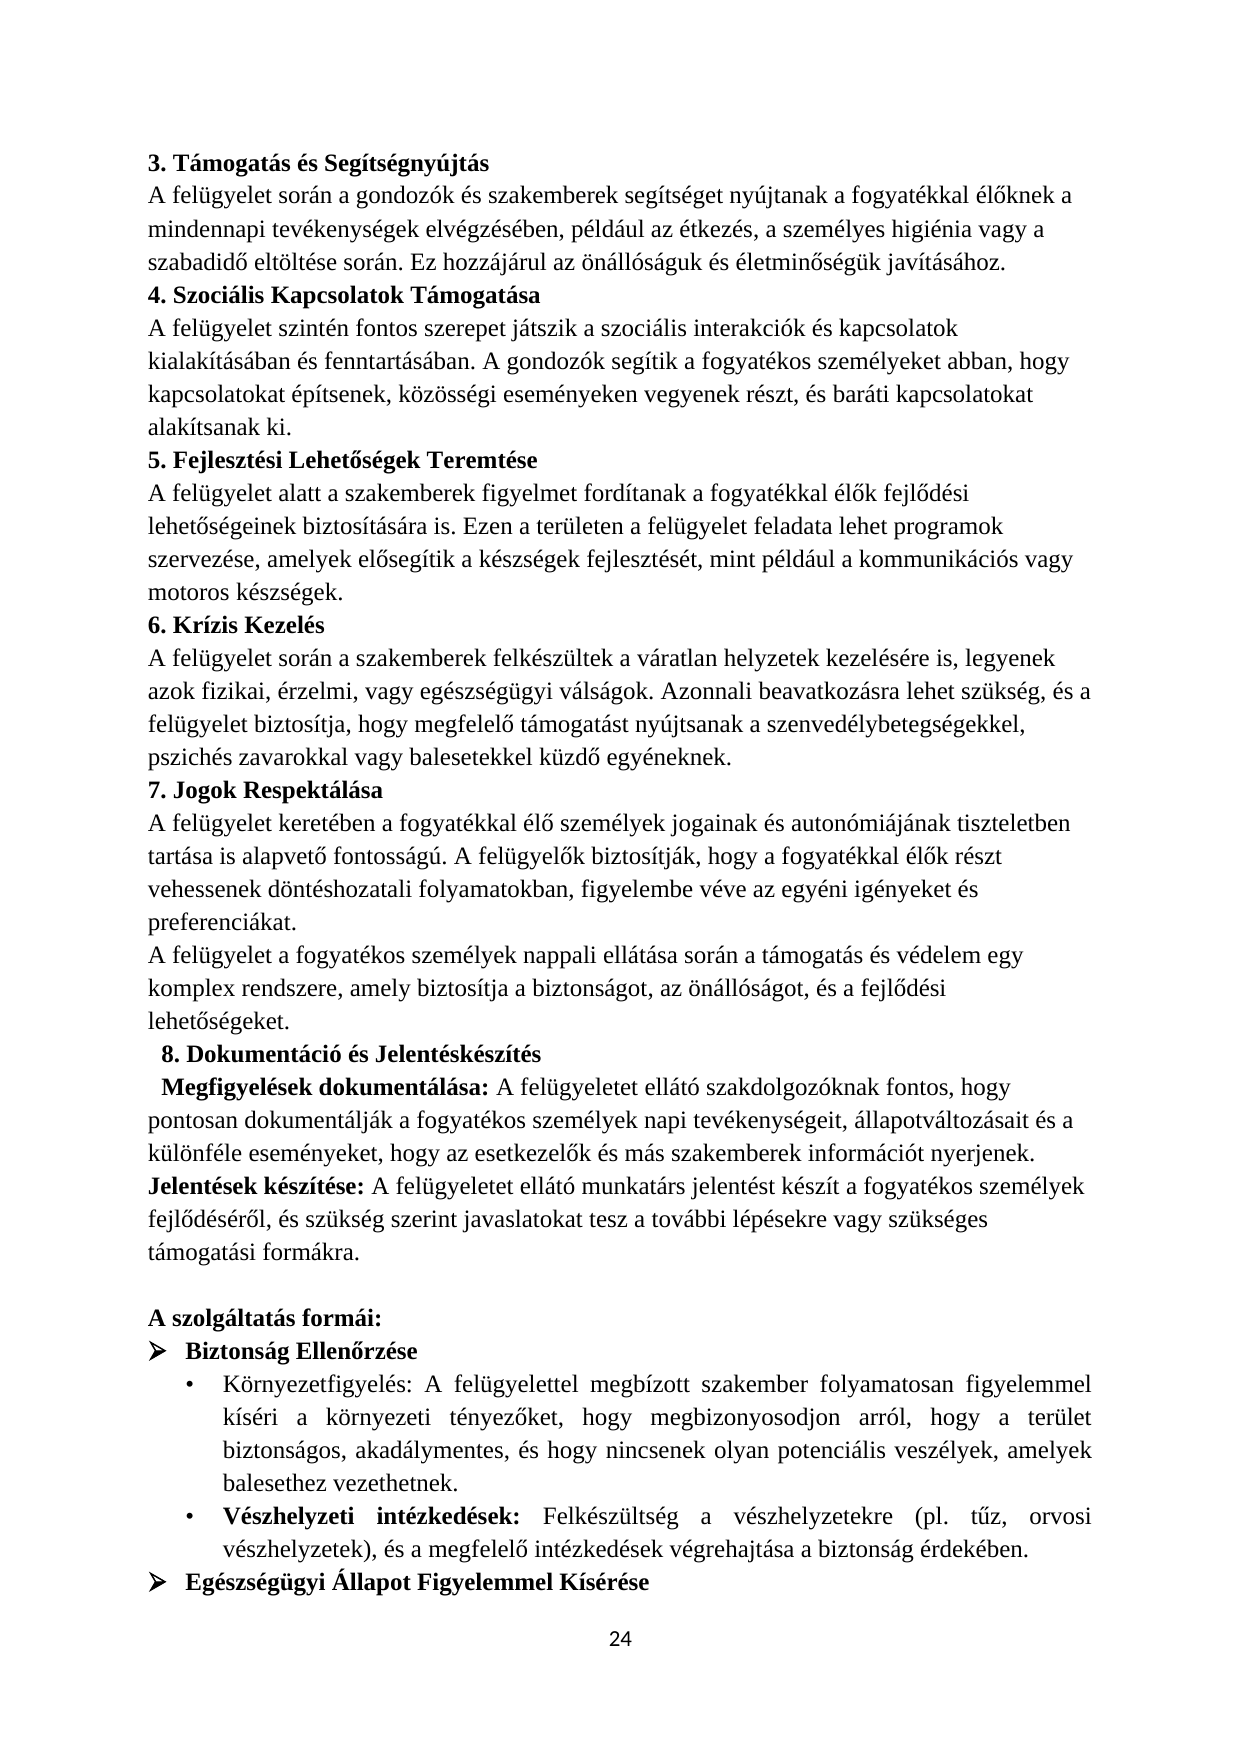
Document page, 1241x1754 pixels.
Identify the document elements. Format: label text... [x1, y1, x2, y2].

text 4. Szociális Kapcsolatok Támogatása [148, 280, 1093, 308]
text A felügyelet keretében a fogyatékkal élő személyek jogainak és autonómiájának tiszteletben tartása is alapvető fontosságú. A felügyelők biztosítják, hogy a fogyatékkal élők részt vehessenek döntéshozatali folyamatokban, figyelembe véve az egyéni igényeket és preferenciákat. [148, 808, 1093, 936]
text 3. Támogatás és Segítségnyújtás [148, 148, 1093, 176]
text A felügyelet során a gondozók és szakemberek segítséget nyújtanak a fogyatékkal élőknek a mindennapi tevékenységek elvégzésében, például az étkezés, a személyes higiénia vagy a szabadidő eltöltése során. Ez hozzájárul az önállóságuk és életminőségük javításához. [148, 181, 1093, 275]
text 6. Krízis Kezelés [148, 610, 1093, 639]
text A felügyelet szintén fontos szerepet játszik a szociális interakciók és kapcsolatok kialakításában és fenntartásában. A gondozók segítik a fogyatékos személyeket abban, hogy kapcsolatokat építsenek, közösségi eseményeken vegyenek részt, és baráti kapcsolatokat alakítsanak ki. [148, 313, 1093, 441]
list Egészségügyi Állapot Figyelemmel Kísérése [148, 1567, 1093, 1596]
list Környezetfigyelés: A felügyelettel megbízott szakember folyamatosan figyelemmel kíséri a környezeti tényezőket, hogy megbizonyosodjon arról, hogy a terület biztonságos, akadálymentes, és hogy nincsenek olyan potenciális veszélyek, amelyek balesethez vezethetnek. [185, 1369, 1093, 1497]
text A felügyelet során a szakemberek felkészültek a váratlan helyzetek kezelésére is, legyenek azok fizikai, érzelmi, vagy egészségügyi válságok. Azonnali beavatkozásra lehet szükség, és a felügyelet biztosítja, hogy megfelelő támogatást nyújtsanak a szenvedélybetegségekkel, pszichés zavarokkal vagy balesetekkel küzdő egyéneknek. [148, 643, 1093, 771]
text A felügyelet alatt a szakemberek figyelmet fordítanak a fogyatékkal élők fejlődési lehetőségeinek biztosítására is. Ezen a területen a felügyelet feladata lehet programok szervezése, amelyek elősegítik a készségek fejlesztését, mint például a kommunikációs vagy motoros készségek. [148, 478, 1093, 606]
list Biztonság Ellenőrzése [148, 1336, 1093, 1365]
text Megfigyelések dokumentálása: A felügyeletet ellátó szakdolgozóknak fontos, hogy pontosan dokumentálják a fogyatékos személyek napi tevékenységeit, állapotváltozásait és a különféle eseményeket, hogy az esetkezelők és más szakemberek információt nyerjenek. [148, 1072, 1093, 1167]
text Jelentések készítése: A felügyeletet ellátó munkatárs jelentést készít a fogyatékos személyek fejlődéséről, és szükség szerint javaslatokat tesz a további lépésekre vagy szükséges támogatási formákra. [148, 1171, 1093, 1266]
text 5. Fejlesztési Lehetőségek Teremtése [148, 445, 1093, 473]
text A felügyelet a fogyatékos személyek nappali ellátása során a támogatás és védelem egy komplex rendszere, amely biztosítja a biztonságot, az önállóságot, és a fejlődési lehetőségeket. [148, 940, 1093, 1035]
list Vészhelyzeti intézkedések: Felkészültség a vészhelyzetekre (pl. tűz, orvosi vészhelyzetek), és a megfelelő intézkedések végrehajtása a biztonság érdekében. [185, 1501, 1093, 1563]
text 7. Jogok Respektálása [148, 775, 1093, 804]
text 8. Dokumentáció és Jelentéskészítés [148, 1039, 1093, 1068]
text A szolgáltatás formái: [148, 1303, 1093, 1332]
